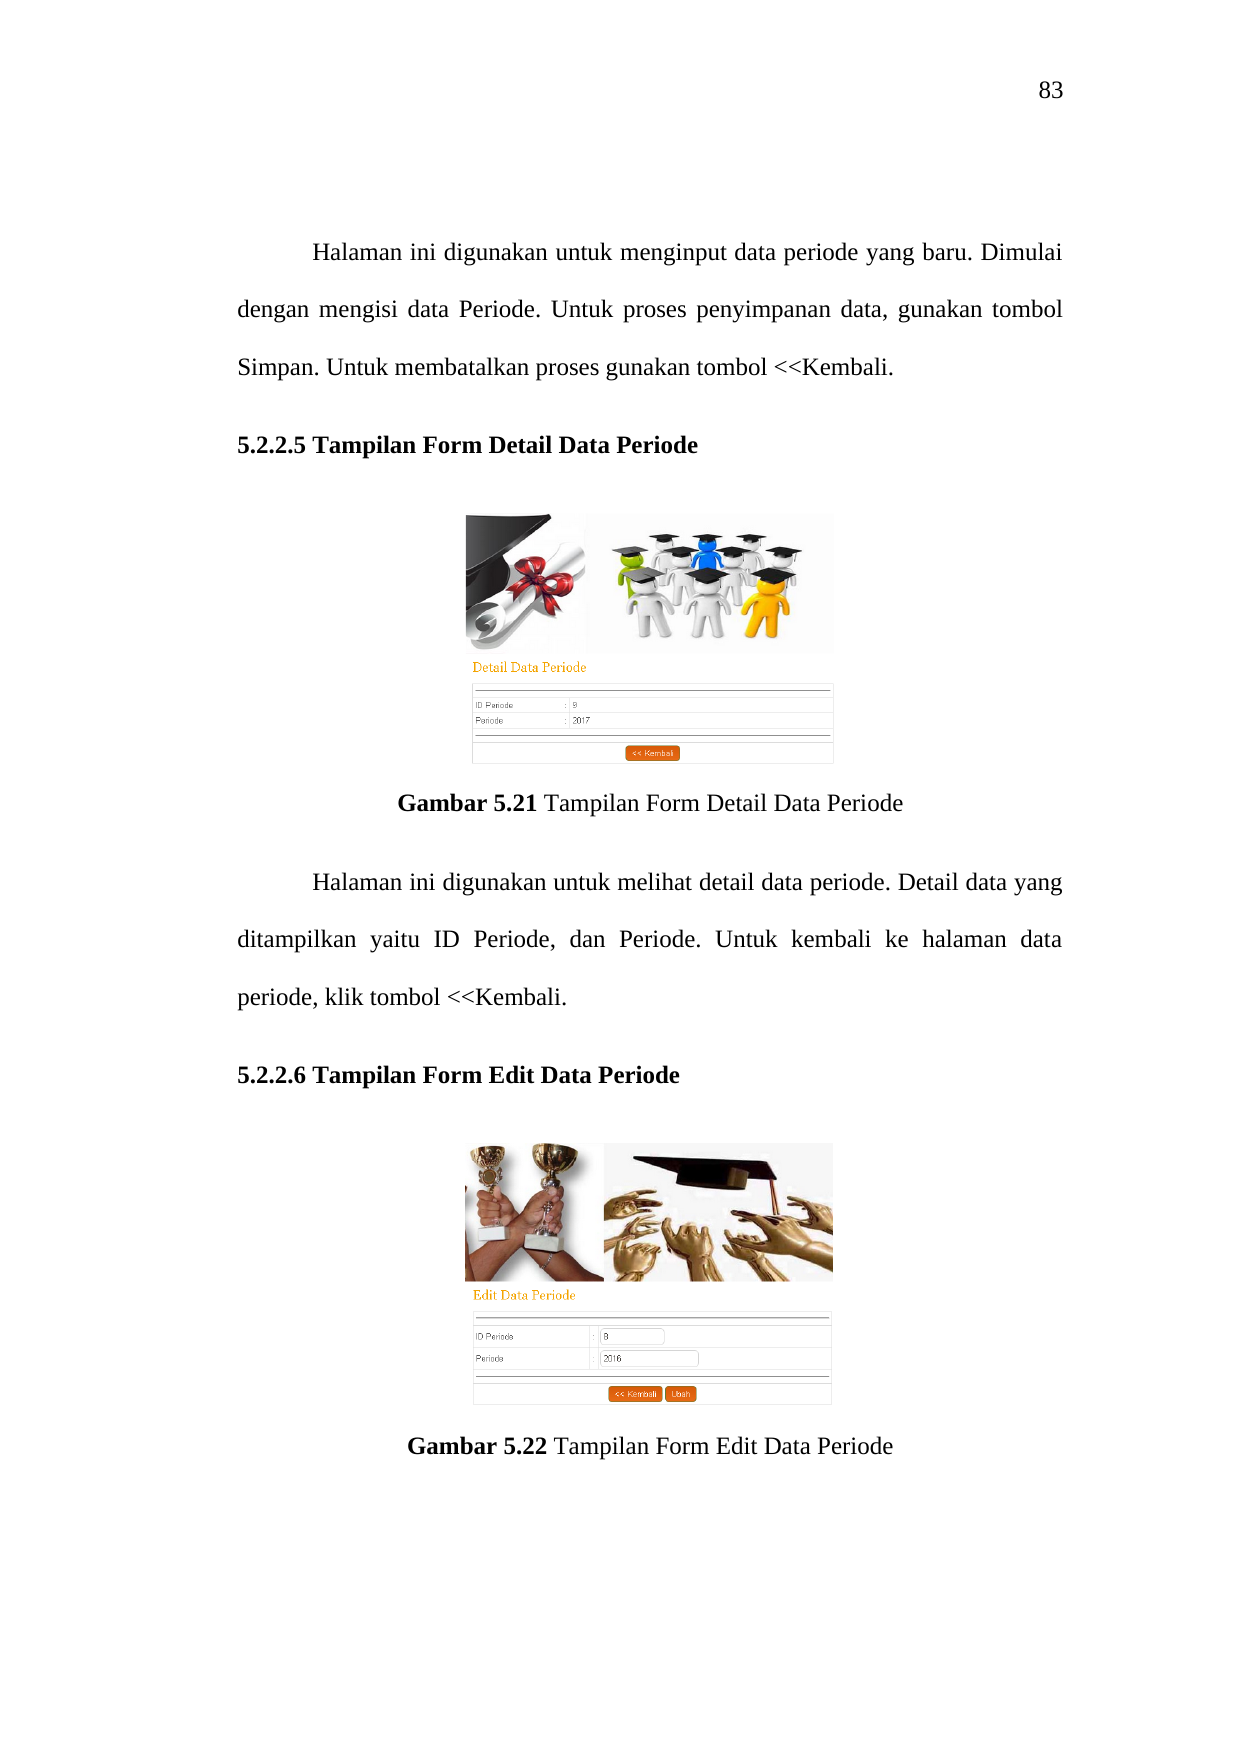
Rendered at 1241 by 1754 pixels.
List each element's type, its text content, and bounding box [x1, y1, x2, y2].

subtitle Tampilan Form Edit Data Periode [237, 1060, 1063, 1089]
text Halaman ini digunakan untuk melihat detail data periode. Detail data yang ditampilkan yaitu ID Periode, dan Periode. Untuk kembali ke halaman data periode, klik tombol <<Kembali. [237, 867, 1063, 1010]
picture [465, 512, 835, 764]
subtitle Tampilan Form Detail Data Periode [237, 430, 1063, 459]
text Halaman ini digunakan untuk menginput data periode yang baru. Dimulai dengan mengisi data Periode. Untuk proses penyimpanan data, gunakan tombol Simpan. Untuk membatalkan proses gunakan tombol <<Kembali. [237, 237, 1063, 381]
picture [465, 1142, 836, 1406]
